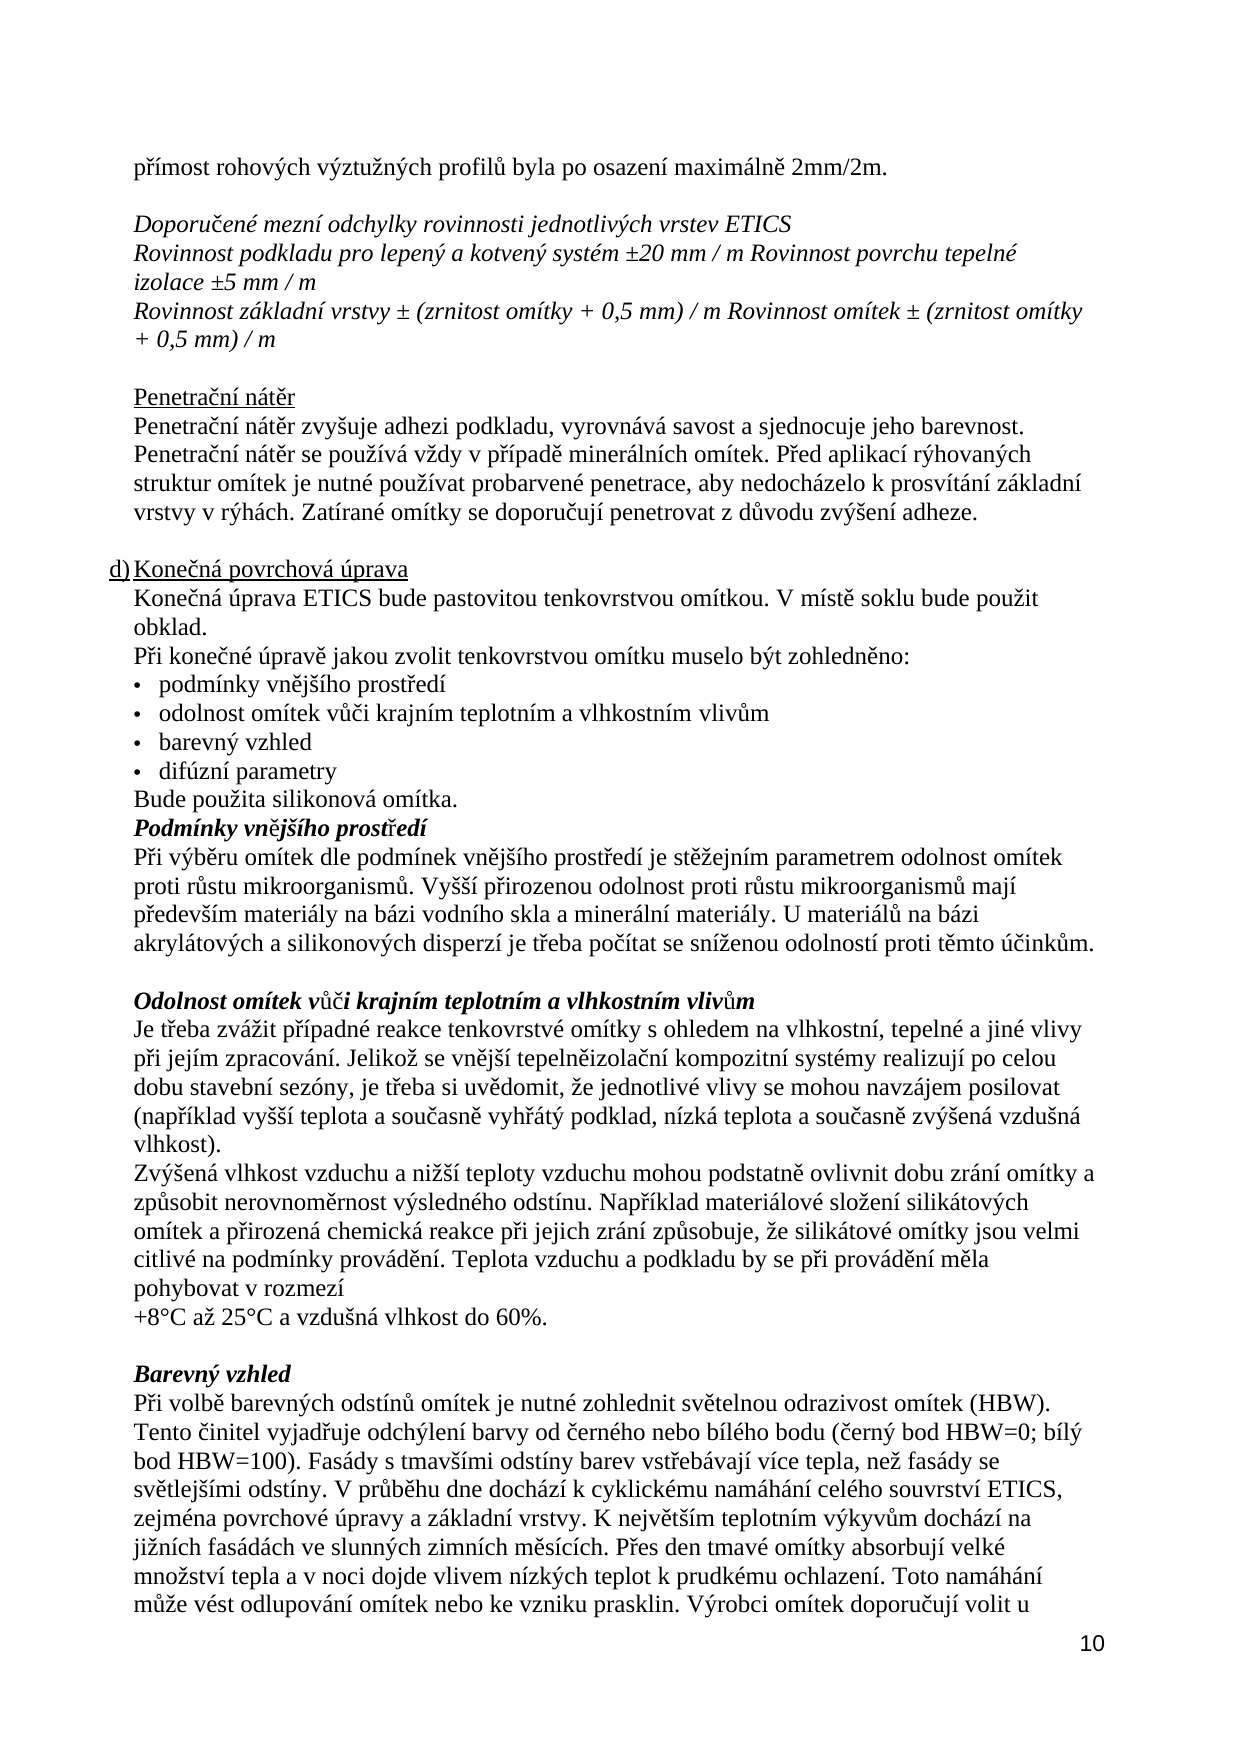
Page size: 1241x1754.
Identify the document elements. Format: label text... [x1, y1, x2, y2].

text Zvýšená vlhkost vzduchu a nižší teploty vzduchu mohou podstatně ovlivnit dobu zrání omítky a způsobit nerovnoměrnost výsledného odstínu. Například materiálové složení silikátových omítek a přirozená chemická reakce při jejich zrání způsobuje, že silikátové omítky jsou velmi citlivé na podmínky provádění. Teplota vzduchu a podkladu by se při provádění měla pohybovat v rozmezí [133, 1158, 1096, 1302]
list barevný vzhled [133, 727, 1096, 756]
list podmínky vnějšího prostředí [133, 669, 1096, 698]
text Konečná úprava ETICS bude pastovitou tenkovrstvou omítkou. V místě soklu bude použit obklad. [133, 583, 1096, 641]
text Je třeba zvážit případné reakce tenkovrstvé omítky s ohledem na vlhkostní, tepelné a jiné vlivy při jejím zpracování. Jelikož se vnější tepelněizolační kompozitní systémy realizují po celou dobu stavební sezóny, je třeba si uvědomit, že jednotlivé vlivy se mohou navzájem posilovat (například vyšší teplota a současně vyhřátý podklad, nízká teplota a současně zvýšená vzdušná vlhkost). [133, 1014, 1096, 1158]
text Rovinnost podkladu pro lepený a kotvený systém ±20 mm / m Rovinnost povrchu tepelné izolace ±5 mm / m [133, 238, 1096, 296]
text Rovinnost základní vrstvy ± (zrnitost omítky + 0,5 mm) / m Rovinnost omítek ± (zrnitost omítky + 0,5 mm) / m [133, 296, 1096, 353]
text Při konečné úpravě jakou zvolit tenkovrstvou omítku muselo být zohledněno: [133, 641, 1096, 669]
text Penetrační nátěr [133, 382, 1096, 411]
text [133, 152, 1096, 181]
list Konečná povrchová úprava [109, 554, 1096, 583]
subtitle Barevný vzhled [133, 1359, 1096, 1388]
list difúzní parametry [133, 756, 1096, 784]
text Penetrační nátěr zvyšuje adhezi podkladu, vyrovnává savost a sjednocuje jeho barevnost. Penetrační nátěr se používá vždy v případě minerálních omítek. Před aplikací rýhovaných struktur omítek je nutné používat probarvené penetrace, aby nedocházelo k prosvítání základní vrstvy v rýhách. Zatírané omítky se doporučují penetrovat z důvodu zvýšení adheze. [133, 411, 1096, 526]
list odolnost omítek vůči krajním teplotním a vlhkostním vlivům [133, 698, 1096, 727]
subtitle Odolnost omítek vůči krajním teplotním a vlhkostním vlivům [133, 986, 1096, 1014]
text Bude použita silikonová omítka. [133, 784, 1096, 813]
subtitle Podmínky vnějšího prostředí [133, 813, 1096, 842]
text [133, 1388, 1096, 1618]
text +8°C až 25°C a vzdušná vlhkost do 60%. [133, 1302, 1096, 1331]
text Doporučené mezní odchylky rovinnosti jednotlivých vrstev ETICS [133, 209, 1096, 238]
text Při výběru omítek dle podmínek vnějšího prostředí je stěžejním parametrem odolnost omítek proti růstu mikroorganismů. Vyšší přirozenou odolnost proti růstu mikroorganismů mají především materiály na bázi vodního skla a minerální materiály. U materiálů na bázi akrylátových a silikonových disperzí je třeba počítat se sníženou odolností proti těmto účinkům. [133, 842, 1096, 957]
